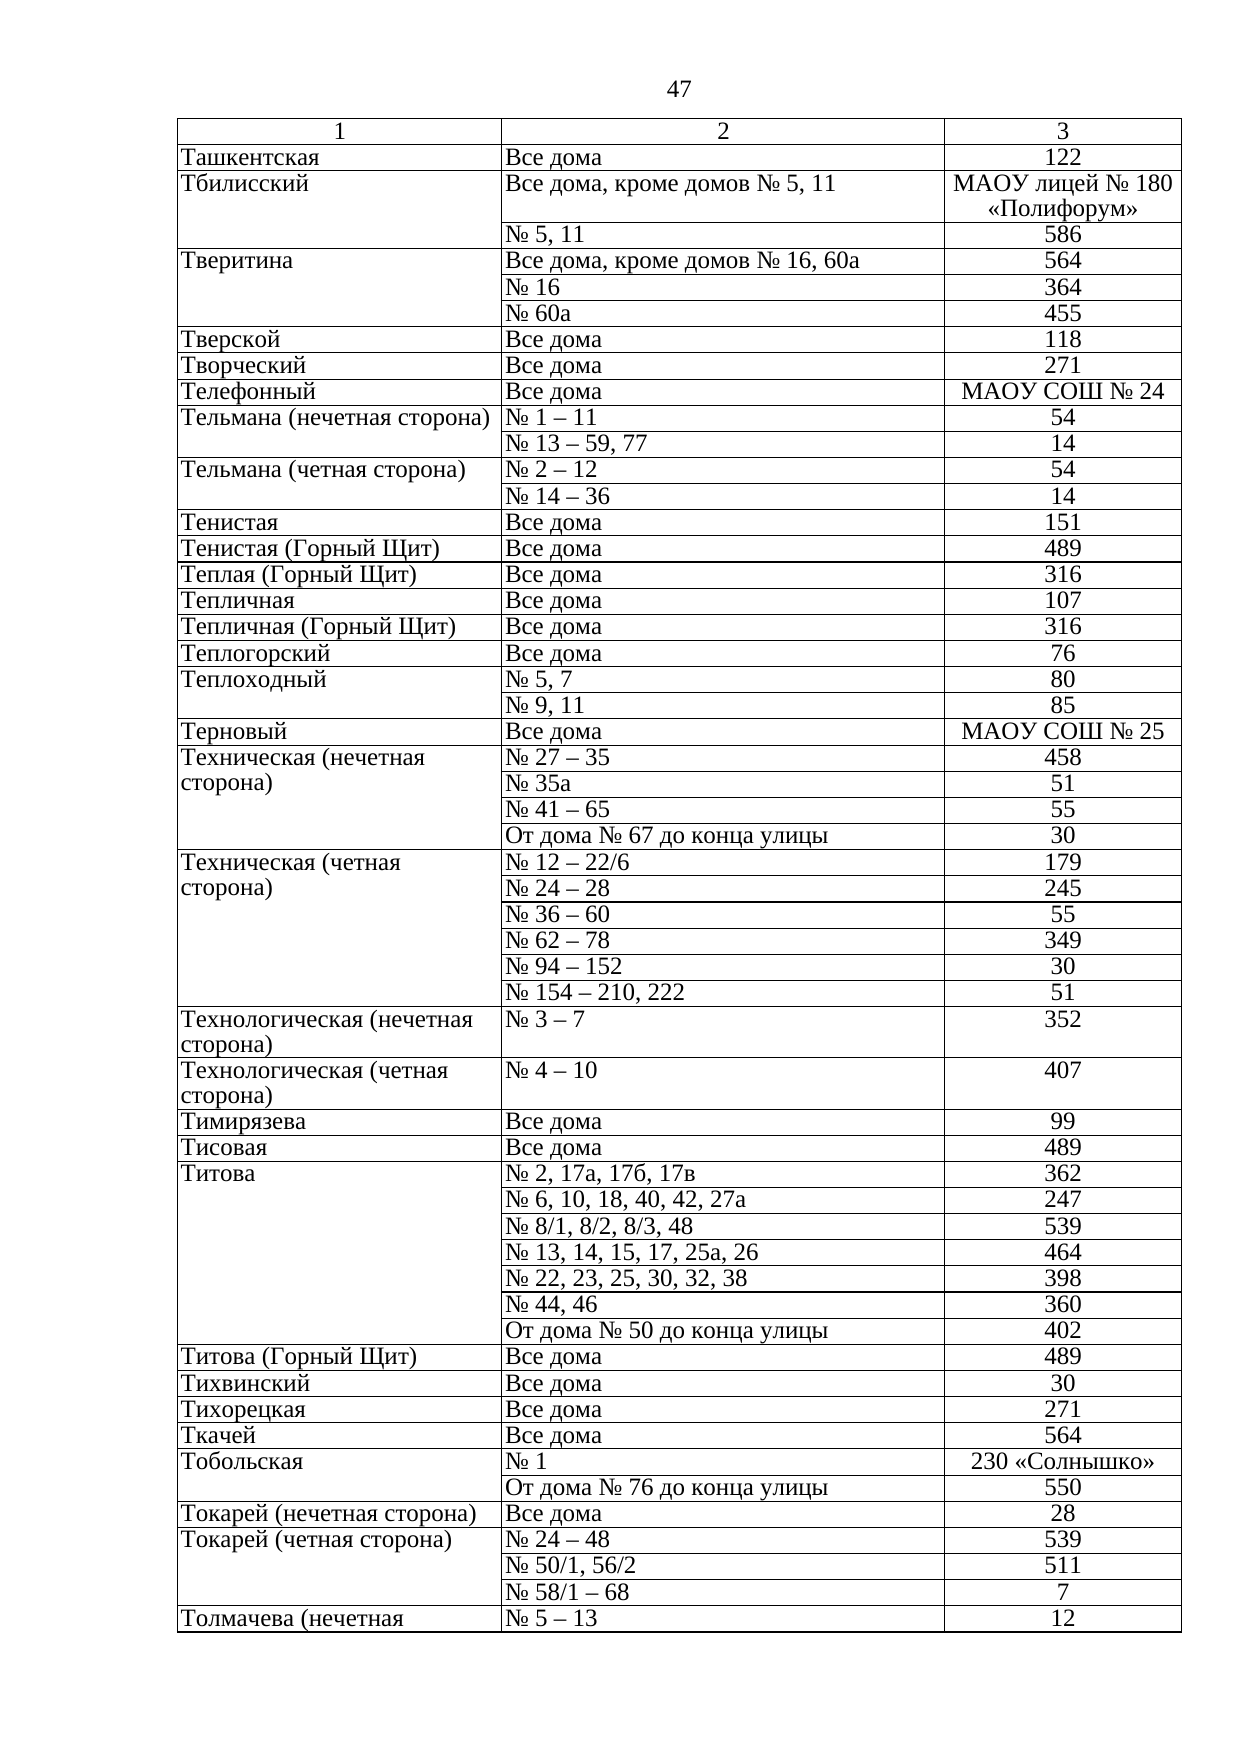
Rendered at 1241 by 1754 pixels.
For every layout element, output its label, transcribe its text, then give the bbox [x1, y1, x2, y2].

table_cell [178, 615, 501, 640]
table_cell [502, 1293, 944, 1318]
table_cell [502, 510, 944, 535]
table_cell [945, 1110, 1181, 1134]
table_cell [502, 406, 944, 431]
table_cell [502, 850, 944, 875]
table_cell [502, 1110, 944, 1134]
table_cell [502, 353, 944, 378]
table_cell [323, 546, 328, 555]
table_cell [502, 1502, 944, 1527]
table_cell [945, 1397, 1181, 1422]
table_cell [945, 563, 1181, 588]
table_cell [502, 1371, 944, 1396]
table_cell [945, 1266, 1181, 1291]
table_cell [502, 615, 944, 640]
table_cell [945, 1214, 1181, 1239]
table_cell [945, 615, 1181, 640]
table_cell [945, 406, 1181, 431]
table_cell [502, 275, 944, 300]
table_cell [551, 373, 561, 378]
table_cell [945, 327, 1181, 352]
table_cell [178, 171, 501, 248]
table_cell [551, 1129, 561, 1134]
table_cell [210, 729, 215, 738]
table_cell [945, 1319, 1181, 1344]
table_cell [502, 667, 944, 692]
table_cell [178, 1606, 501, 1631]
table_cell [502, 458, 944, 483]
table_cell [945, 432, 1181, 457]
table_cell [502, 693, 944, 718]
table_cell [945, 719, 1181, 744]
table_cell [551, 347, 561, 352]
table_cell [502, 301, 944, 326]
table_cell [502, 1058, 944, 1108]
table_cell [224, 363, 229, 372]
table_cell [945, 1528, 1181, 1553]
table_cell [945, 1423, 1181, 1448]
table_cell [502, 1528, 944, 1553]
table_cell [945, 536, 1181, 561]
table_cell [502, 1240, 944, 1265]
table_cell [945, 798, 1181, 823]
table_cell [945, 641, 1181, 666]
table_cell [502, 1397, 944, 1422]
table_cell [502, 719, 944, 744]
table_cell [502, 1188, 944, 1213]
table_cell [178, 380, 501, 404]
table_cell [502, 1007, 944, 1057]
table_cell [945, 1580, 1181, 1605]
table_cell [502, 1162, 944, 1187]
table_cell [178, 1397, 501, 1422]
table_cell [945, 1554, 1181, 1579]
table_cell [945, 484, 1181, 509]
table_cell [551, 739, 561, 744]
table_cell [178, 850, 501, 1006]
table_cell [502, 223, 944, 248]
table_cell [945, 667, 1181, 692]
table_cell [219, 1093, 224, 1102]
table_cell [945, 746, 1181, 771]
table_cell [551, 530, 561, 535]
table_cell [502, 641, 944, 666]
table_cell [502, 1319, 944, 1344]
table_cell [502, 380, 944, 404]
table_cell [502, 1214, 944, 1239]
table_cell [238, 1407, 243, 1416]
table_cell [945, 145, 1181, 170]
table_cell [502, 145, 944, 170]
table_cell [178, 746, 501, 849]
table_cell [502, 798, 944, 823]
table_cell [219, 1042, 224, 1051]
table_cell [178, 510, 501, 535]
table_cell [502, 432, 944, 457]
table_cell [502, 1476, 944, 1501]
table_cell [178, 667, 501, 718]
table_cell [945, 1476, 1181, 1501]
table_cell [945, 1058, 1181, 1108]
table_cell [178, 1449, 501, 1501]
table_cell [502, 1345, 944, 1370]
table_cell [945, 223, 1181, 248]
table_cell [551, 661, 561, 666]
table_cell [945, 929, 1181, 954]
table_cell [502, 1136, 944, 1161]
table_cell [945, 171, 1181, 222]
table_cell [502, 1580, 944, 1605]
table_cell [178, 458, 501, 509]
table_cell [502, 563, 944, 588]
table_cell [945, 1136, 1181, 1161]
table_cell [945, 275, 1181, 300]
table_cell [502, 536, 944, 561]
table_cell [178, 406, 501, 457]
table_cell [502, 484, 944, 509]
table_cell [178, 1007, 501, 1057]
table_header 2 [502, 119, 944, 144]
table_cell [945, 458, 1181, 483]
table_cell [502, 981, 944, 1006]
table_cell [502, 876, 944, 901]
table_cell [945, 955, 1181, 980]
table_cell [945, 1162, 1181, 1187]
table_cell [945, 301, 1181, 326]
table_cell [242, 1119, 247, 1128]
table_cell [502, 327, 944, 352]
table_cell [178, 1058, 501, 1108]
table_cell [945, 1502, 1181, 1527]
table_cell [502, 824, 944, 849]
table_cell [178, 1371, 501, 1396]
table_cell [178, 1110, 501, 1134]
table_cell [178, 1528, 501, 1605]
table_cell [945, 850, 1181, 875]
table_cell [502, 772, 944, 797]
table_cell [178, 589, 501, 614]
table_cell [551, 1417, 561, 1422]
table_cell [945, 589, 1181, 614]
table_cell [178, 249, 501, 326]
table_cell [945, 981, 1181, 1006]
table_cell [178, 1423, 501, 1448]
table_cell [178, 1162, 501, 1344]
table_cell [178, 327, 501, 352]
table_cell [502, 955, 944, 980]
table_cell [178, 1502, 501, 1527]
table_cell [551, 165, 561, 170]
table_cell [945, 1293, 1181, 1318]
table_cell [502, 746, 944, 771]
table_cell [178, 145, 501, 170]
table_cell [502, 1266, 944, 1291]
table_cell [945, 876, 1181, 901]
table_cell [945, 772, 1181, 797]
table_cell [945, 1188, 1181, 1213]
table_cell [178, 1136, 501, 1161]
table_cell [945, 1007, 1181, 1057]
table_header 1 [178, 119, 501, 144]
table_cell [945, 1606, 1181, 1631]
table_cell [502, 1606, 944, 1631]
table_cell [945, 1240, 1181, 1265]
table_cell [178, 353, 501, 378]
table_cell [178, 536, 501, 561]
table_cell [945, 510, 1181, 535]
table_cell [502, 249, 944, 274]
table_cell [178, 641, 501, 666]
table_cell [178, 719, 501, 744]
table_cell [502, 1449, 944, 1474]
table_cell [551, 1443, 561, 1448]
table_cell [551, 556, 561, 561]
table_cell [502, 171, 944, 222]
table_header 3 [945, 119, 1181, 144]
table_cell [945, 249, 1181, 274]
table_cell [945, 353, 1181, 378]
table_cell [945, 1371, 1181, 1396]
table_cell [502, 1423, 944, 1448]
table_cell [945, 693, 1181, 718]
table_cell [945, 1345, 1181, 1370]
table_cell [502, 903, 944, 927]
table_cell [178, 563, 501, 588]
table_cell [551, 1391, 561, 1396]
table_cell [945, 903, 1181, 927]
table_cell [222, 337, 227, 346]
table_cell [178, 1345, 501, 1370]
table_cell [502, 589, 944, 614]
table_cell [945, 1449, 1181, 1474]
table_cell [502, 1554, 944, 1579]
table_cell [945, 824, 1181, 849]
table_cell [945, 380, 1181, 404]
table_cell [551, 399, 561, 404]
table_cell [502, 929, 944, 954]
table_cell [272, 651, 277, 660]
